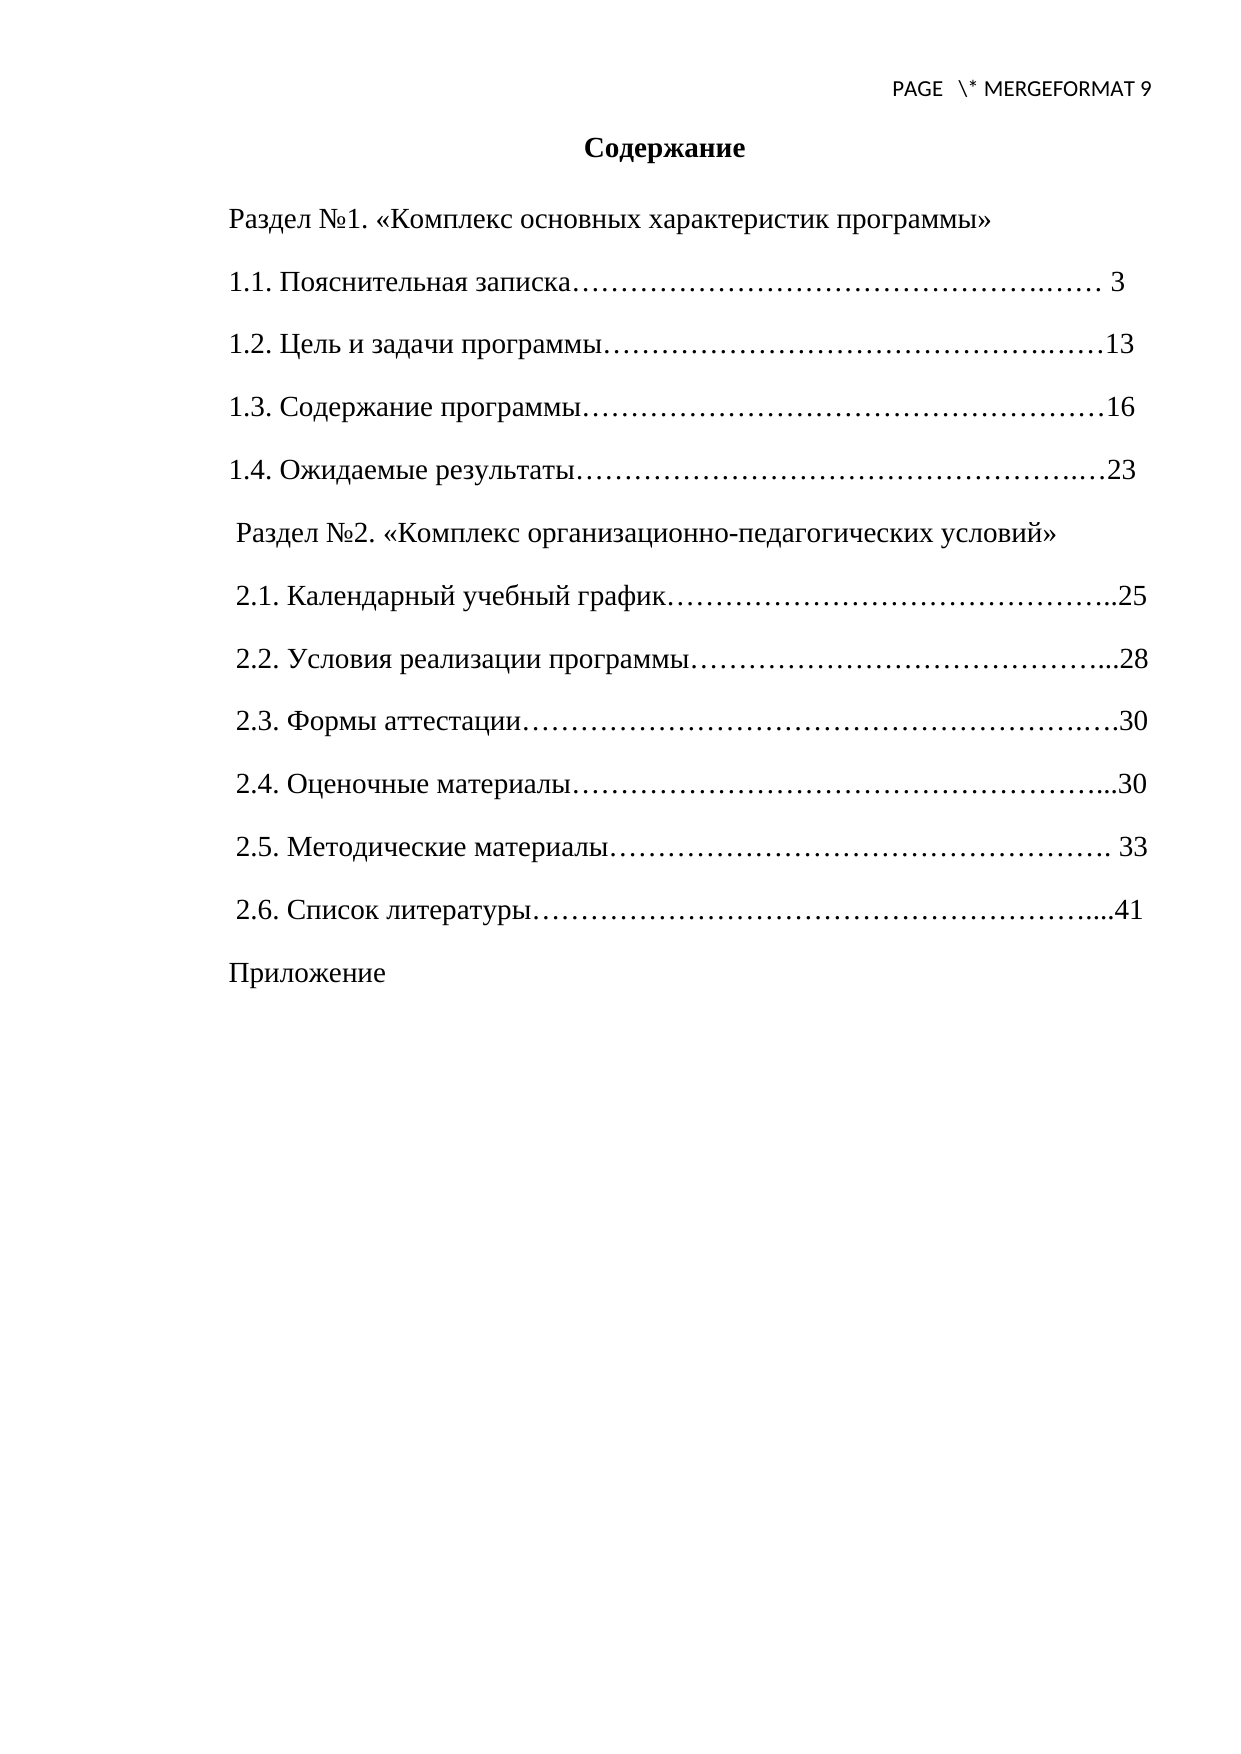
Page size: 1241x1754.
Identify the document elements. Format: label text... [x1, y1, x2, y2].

text 1.3. Содержание программы………………………………………………16 [177, 389, 1152, 423]
text Содержание [177, 130, 1152, 163]
text Раздел №2. «Комплекс организационно-педагогических условий» [177, 515, 1152, 549]
text 2.5. Методические материалы……………………………………………. 33 [177, 829, 1152, 863]
text 2.3. Формы аттестации………………………………………………….….30 [177, 703, 1152, 737]
text Раздел №1. «Комплекс основных характеристик программы» [177, 201, 1152, 234]
text 1.4. Ожидаемые результаты…………………………………………….…23 [177, 452, 1152, 486]
text 1.2. Цель и задачи программы……………………………………….……13 [177, 327, 1152, 360]
text Приложение [177, 955, 1152, 988]
text 2.4. Оценочные материалы………………………………………………...30 [177, 766, 1152, 800]
text 1.1. Пояснительная записка………………………………………….…… 3 [177, 264, 1152, 297]
text 2.1. Календарный учебный график………………………………………..25 [177, 578, 1152, 611]
text 2.6. Список литературы…………………………………………………....41 [177, 892, 1152, 926]
text 2.2. Условия реализации программы……………………………………...28 [177, 641, 1152, 674]
